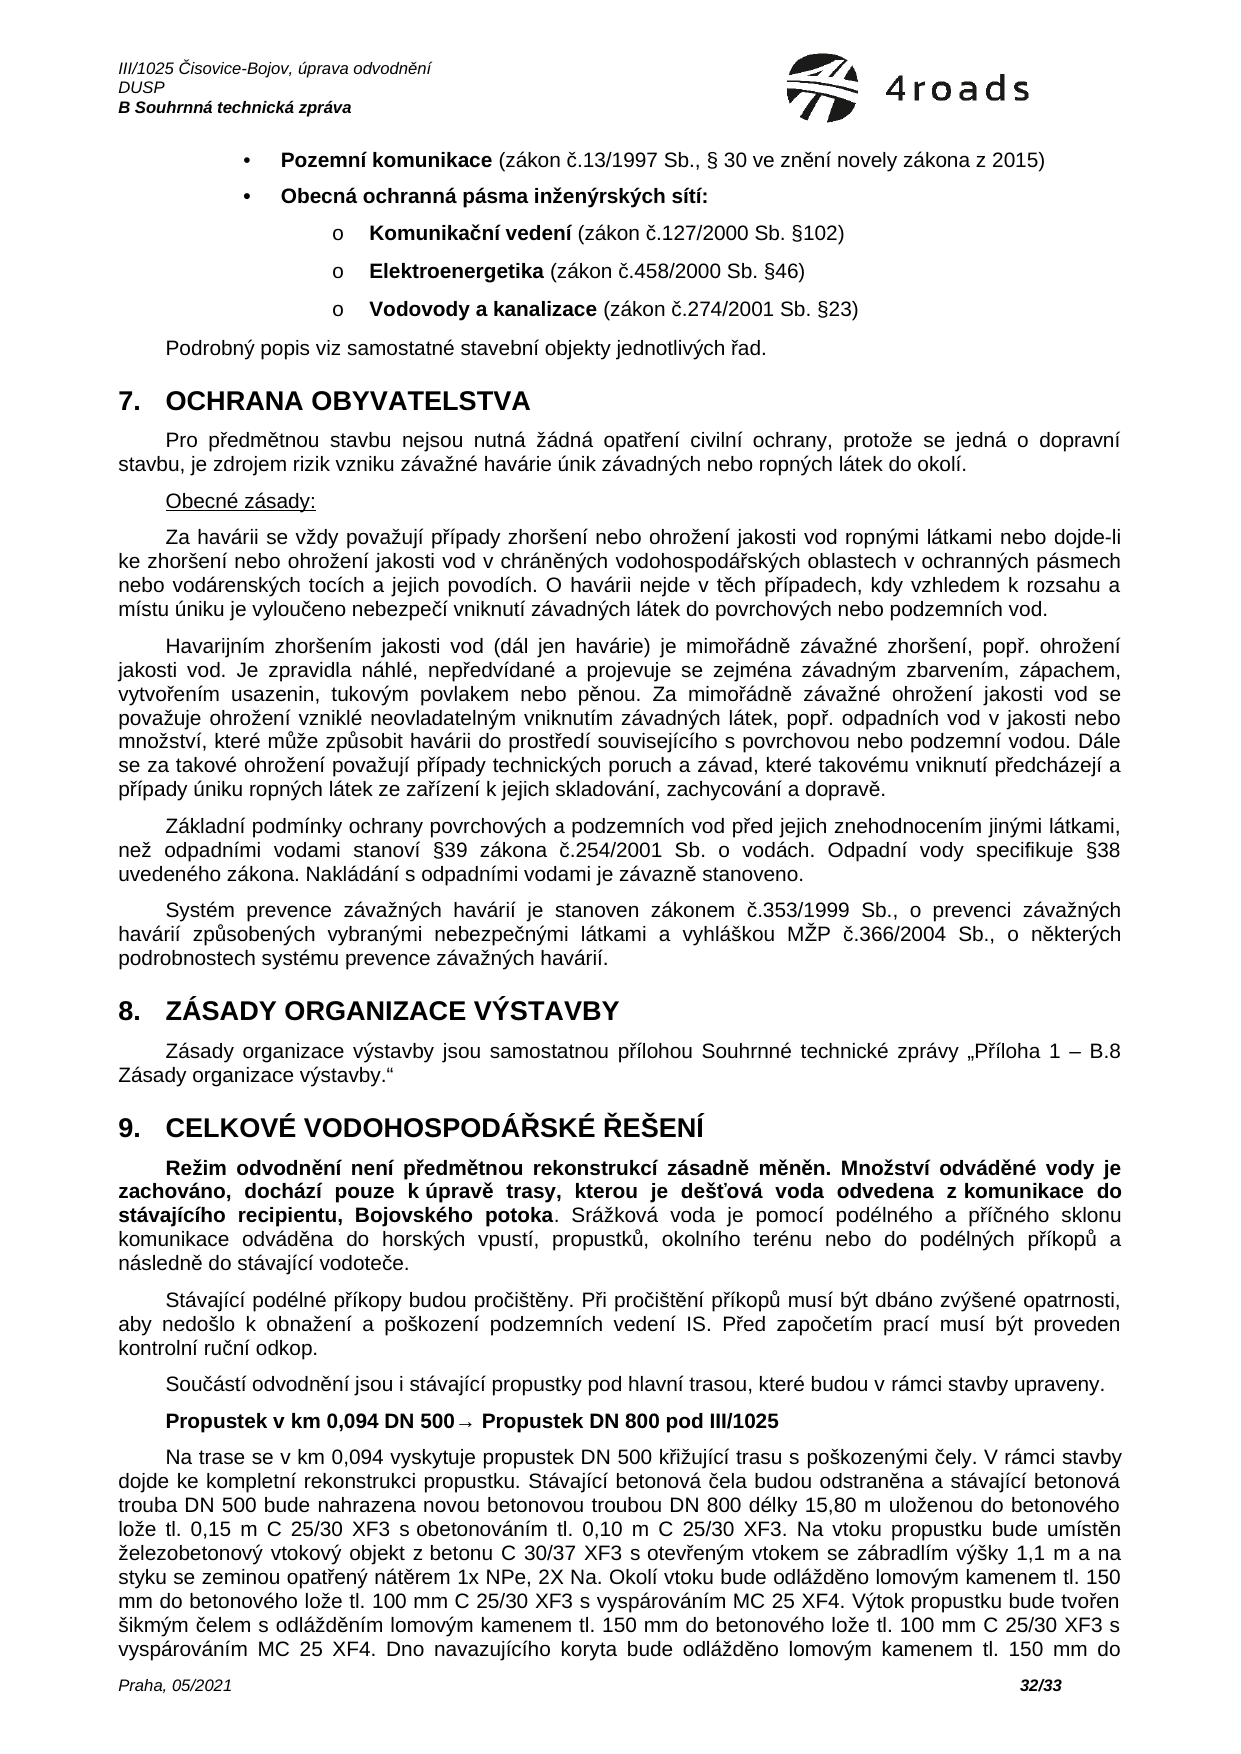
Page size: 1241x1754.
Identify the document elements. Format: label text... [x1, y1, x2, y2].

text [118, 1445, 1122, 1661]
list Obecná ochranná pásma inženýrských sítí: [243, 184, 1122, 208]
text Zásady organizace výstavby jsou samostatnou přílohou Souhrnné technické zprávy „Příloha 1 – B.8 Zásady organizace výstavby.“ [118, 1039, 1122, 1087]
text Stávající podélné příkopy budou pročištěny. Při pročištění příkopů musí být dbáno zvýšené opatrnosti, aby nedošlo k obnažení a poškození podzemních vedení IS. Před započetím prací musí být proveden kontrolní ruční odkop. [118, 1288, 1122, 1359]
picture [776, 43, 1043, 136]
text Součástí odvodnění jsou i stávající propustky pod hlavní trasou, které budou v rámci stavby upraveny. [118, 1372, 1122, 1396]
text Za havárii se vždy považují případy zhoršení nebo ohrožení jakosti vod ropnými látkami nebo dojde-li ke zhoršení nebo ohrožení jakosti vod v chráněných vodohospodářských oblastech v ochranných pásmech nebo vodárenských tocích a jejich povodích. O havárii nejde v těch případech, kdy vzhledem k rozsahu a místu úniku je vyloučeno nebezpečí vniknutí závadných látek do povrchových nebo podzemních vod. [118, 525, 1122, 621]
text Základní podmínky ochrany povrchových a podzemních vod před jejich znehodnocením jinými látkami, než odpadními vodami stanoví §39 zákona č.254/2001 Sb. o vodách. Odpadní vody specifikuje §38 uvedeného zákona. Nakládání s odpadními vodami je závazně stanoveno. [118, 814, 1122, 886]
list Komunikační vedení (zákon č.127/2000 Sb. §102) [332, 221, 1122, 246]
text Propustek v km 0,094 DN 500→ Propustek DN 800 pod III/1025 [118, 1408, 1122, 1432]
subtitle Ochrana obyvatelstva [118, 384, 1122, 416]
text Režim odvodnění není předmětnou rekonstrukcí zásadně měněn. Množství odváděné vody je zachováno, dochází pouze k úpravě trasy, kterou je dešťová voda odvedena z komunikace do stávajícího recipientu, Bojovského potoka. Srážková voda je pomocí podélného a příčného sklonu komunikace odváděna do horských vpustí, propustků, okolního terénu nebo do podélných příkopů a následně do stávající vodoteče. [118, 1155, 1122, 1275]
text Obecné zásady: [118, 489, 1122, 513]
text Podrobný popis viz samostatné stavební objekty jednotlivých řad. [118, 336, 1122, 359]
subtitle Zásady organizace výstavby [118, 995, 1122, 1026]
list Vodovody a kanalizace (zákon č.274/2001 Sb. §23) [332, 297, 1122, 323]
list Elektroenergetika (zákon č.458/2000 Sb. §46) [332, 259, 1122, 285]
subtitle Celkové vodohospodářské řešení [118, 1112, 1122, 1143]
text Systém prevence závažných havárií je stanoven zákonem č.353/1999 Sb., o prevenci závažných havárií způsobených vybranými nebezpečnými látkami a vyhláškou MŽP č.366/2004 Sb., o některých podrobnostech systému prevence závažných havárií. [118, 898, 1122, 970]
text Pro předmětnou stavbu nejsou nutná žádná opatření civilní ochrany, protože se jedná o dopravní stavbu, je zdrojem rizik vzniku závažné havárie únik závadných nebo ropných látek do okolí. [118, 428, 1122, 476]
text Havarijním zhoršením jakosti vod (dál jen havárie) je mimořádně závažné zhoršení, popř. ohrožení jakosti vod. Je zpravidla náhlé, nepředvídané a projevuje se zejména závadným zbarvením, zápachem, vytvořením usazenin, tukovým povlakem nebo pěnou. Za mimořádně závažné ohrožení jakosti vod se považuje ohrožení vzniklé neovladatelným vniknutím závadných látek, popř. odpadních vod v jakosti nebo množství, které může způsobit havárii do prostředí souvisejícího s povrchovou nebo podzemní vodou. Dále se za takové ohrožení považují případy technických poruch a závad, které takovému vniknutí předcházejí a případy úniku ropných látek ze zařízení k jejich skladování, zachycování a dopravě. [118, 633, 1122, 801]
list Pozemní komunikace (zákon č.13/1997 Sb., § 30 ve znění novely zákona z 2015) [243, 148, 1122, 172]
